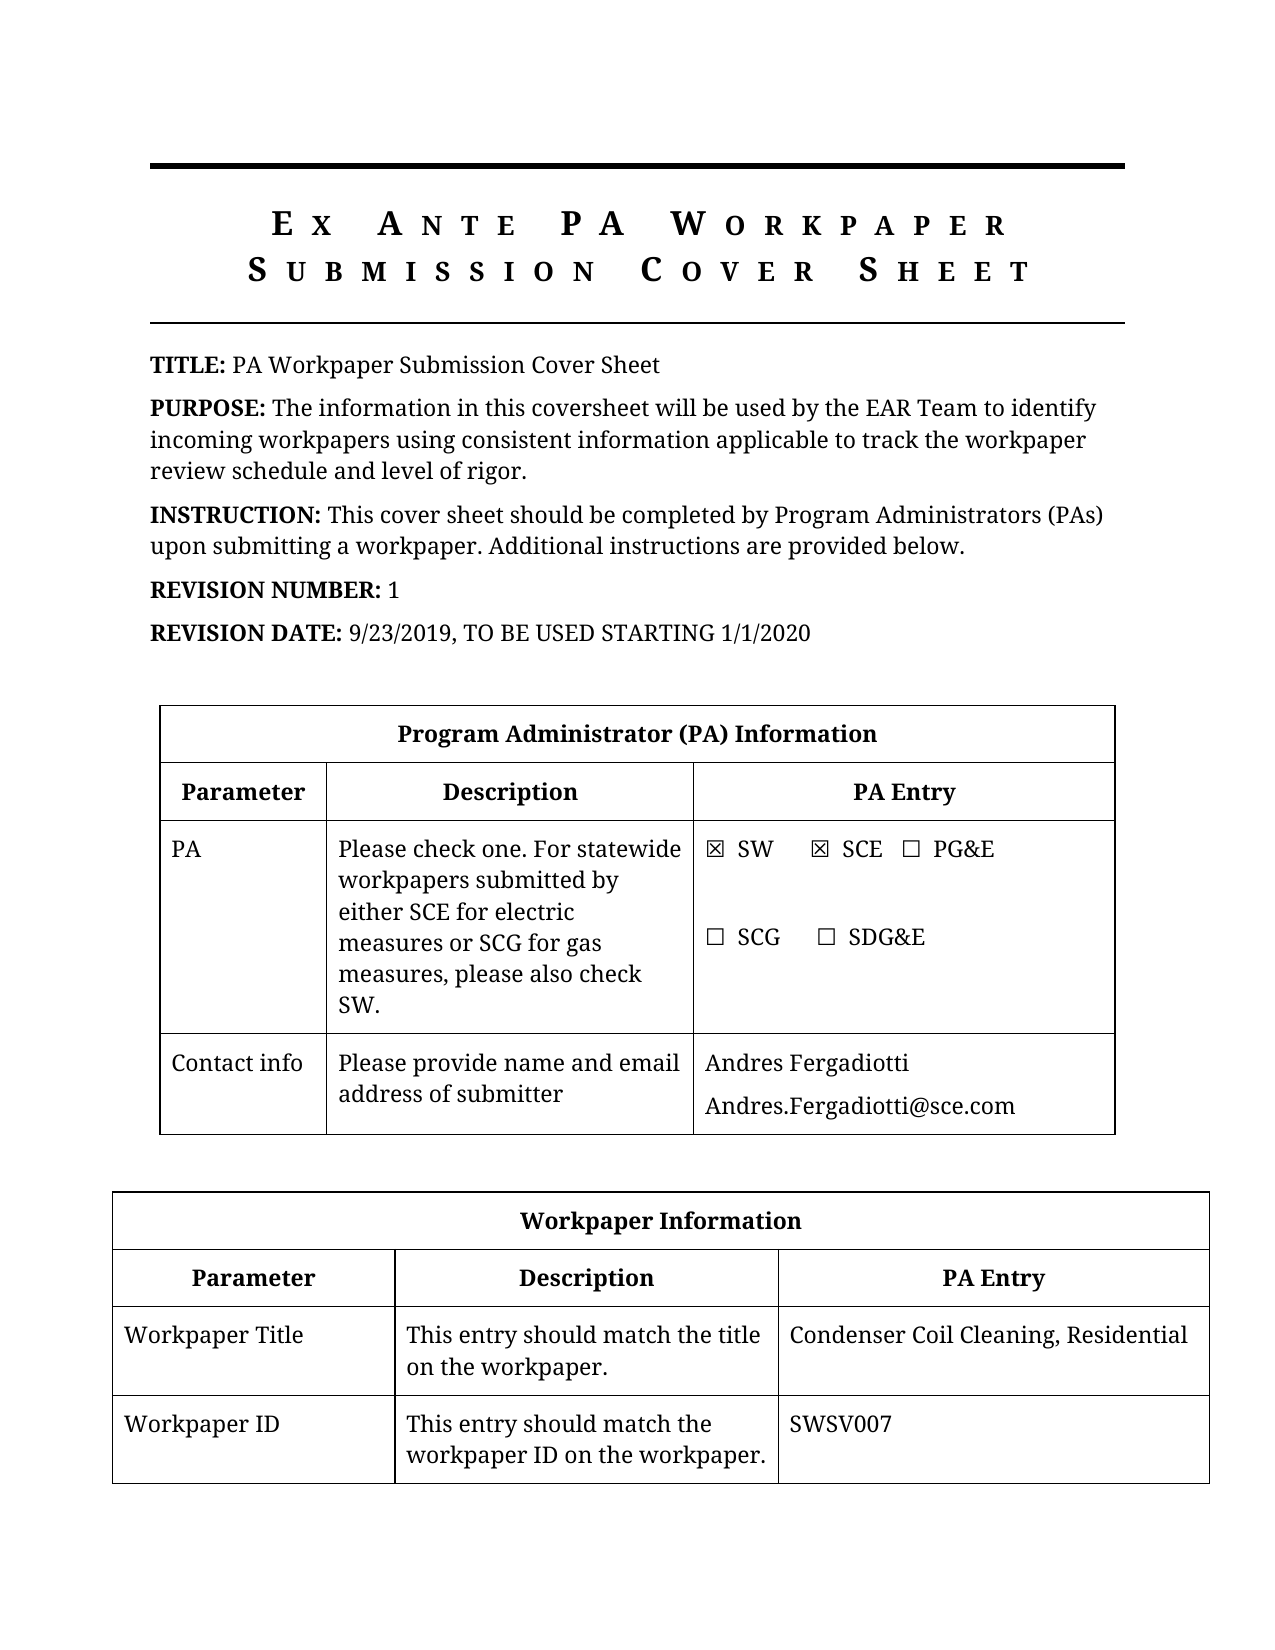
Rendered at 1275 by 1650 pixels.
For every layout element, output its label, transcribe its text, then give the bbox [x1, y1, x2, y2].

table_cell PA Entry [694, 763, 1114, 819]
text REVISION NUMBER: 1 [150, 574, 1125, 605]
table_cell Andres Fergadiotti Andres.Fergadiotti@sce.com [694, 1034, 1114, 1134]
table_cell Workpaper Title [113, 1307, 394, 1394]
table_cell Workpaper ID [113, 1396, 394, 1483]
table_cell This entry should match the workpaper ID on the workpaper. [396, 1396, 778, 1483]
table_cell Parameter [113, 1250, 394, 1306]
table_cell Contact info [161, 1034, 326, 1134]
table_cell Please provide name and email address of submitter [327, 1034, 693, 1134]
table_cell Parameter [161, 763, 326, 819]
table_cell SWSV007 [779, 1396, 1209, 1483]
text REVISION DATE: 9/23/2019, To be used starting 1/1/2020 [150, 617, 1125, 649]
table_cell PA Entry [779, 1250, 1209, 1306]
table_cell SW SCE PG&E SCG SDG&E [694, 821, 1114, 1033]
table_header Workpaper Information [113, 1193, 1209, 1249]
table_cell PA [161, 821, 326, 1033]
table_cell Description [327, 763, 693, 819]
table_cell Please check one. For statewide workpapers submitted by either SCE for electric measures or SCG for gas measures, please also check SW. [327, 821, 693, 1033]
text Ex Ante PA Workpaper Submission Cover Sheet [150, 169, 1125, 322]
table_cell This entry should match the title on the workpaper. [396, 1307, 778, 1394]
text Title: PA Workpaper Submission Cover Sheet [150, 349, 1125, 380]
table_cell Description [396, 1250, 778, 1306]
text Purpose: The information in this coversheet will be used by the EAR Team to identify incoming workpapers using consistent information applicable to track the workpaper review schedule and level of rigor. [150, 392, 1125, 486]
table_cell Condenser Coil Cleaning, Residential [779, 1307, 1209, 1394]
table_header Program Administrator (PA) Information [161, 706, 1114, 762]
text INSTRUCTION: This cover sheet should be completed by Program Administrators (PAs) upon submitting a workpaper. Additional instructions are provided below. [150, 499, 1125, 561]
